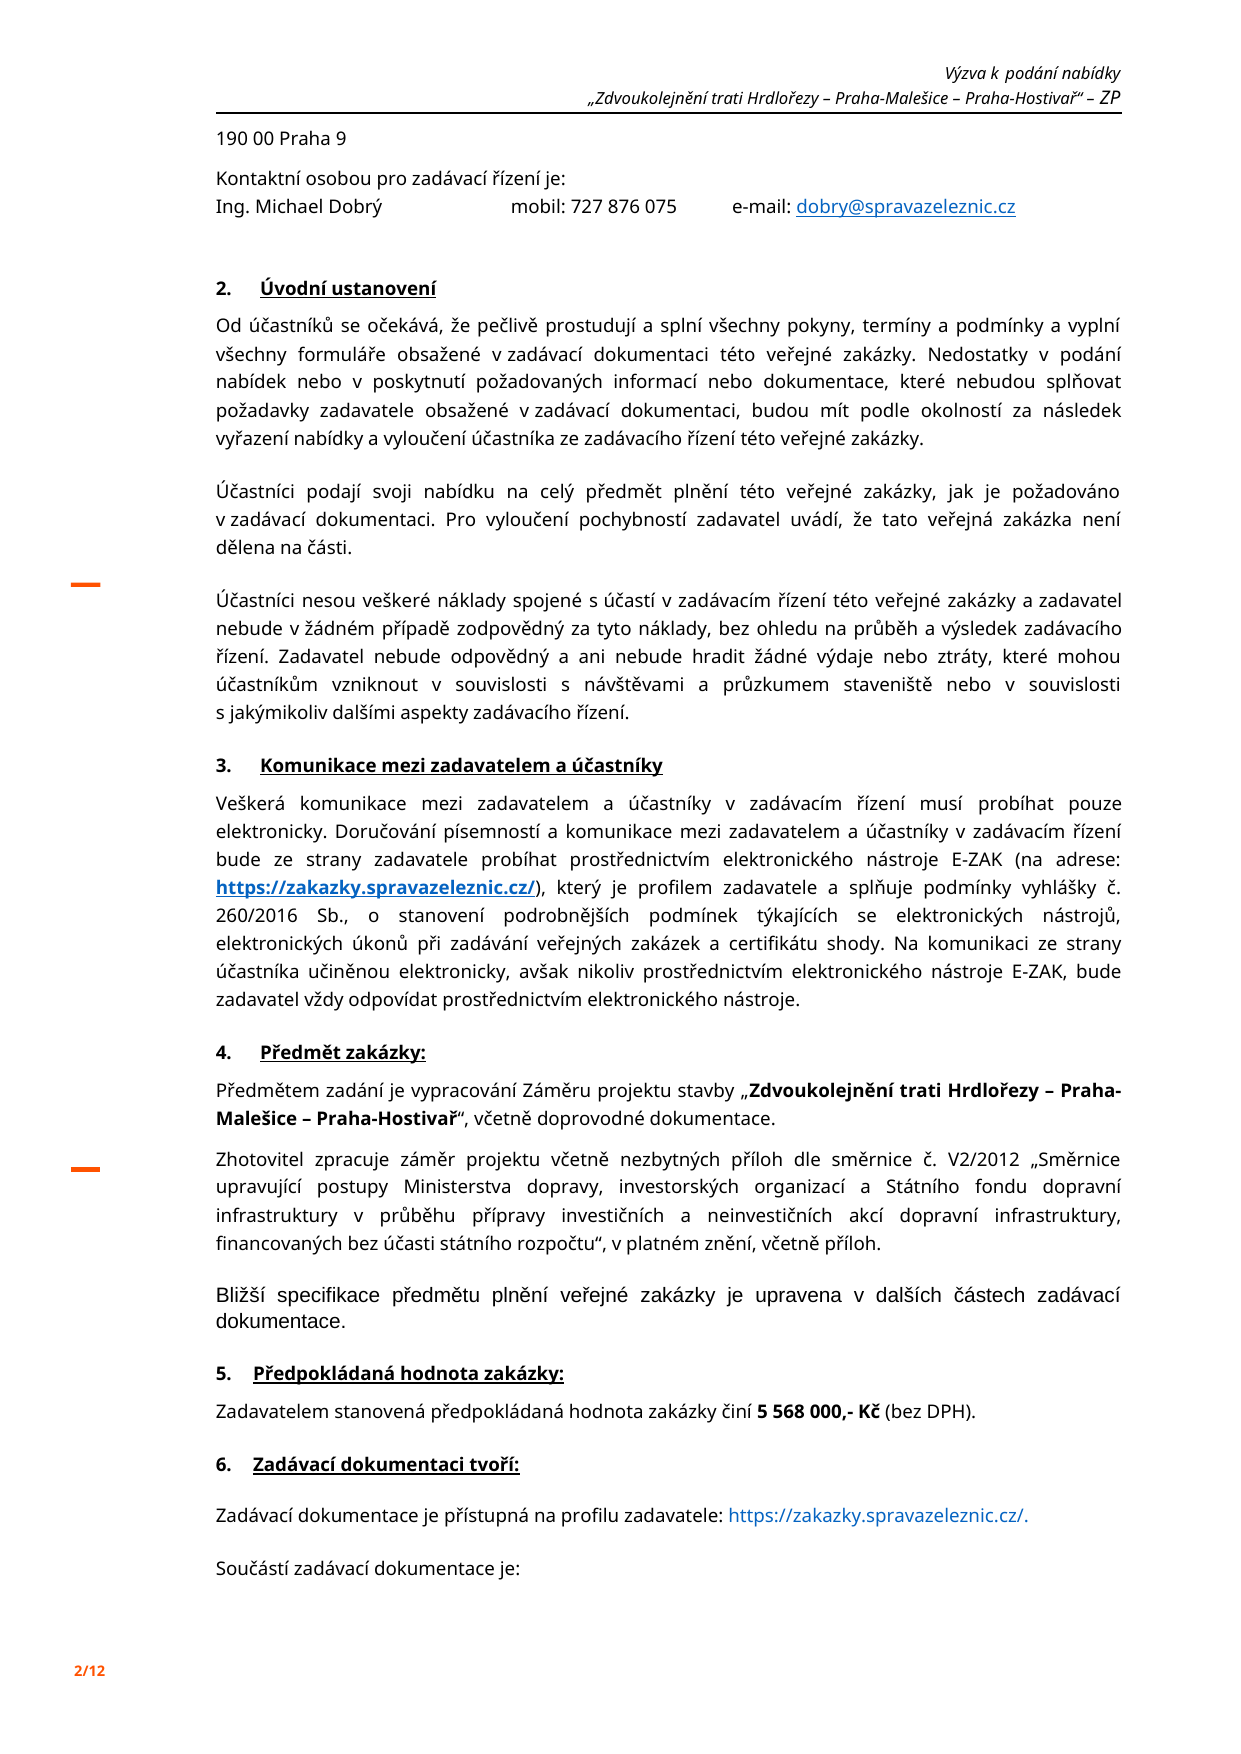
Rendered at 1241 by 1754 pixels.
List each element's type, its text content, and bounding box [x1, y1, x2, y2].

text Zadavatelem stanovená předpokládaná hodnota zakázky činí 5 568 000,- Kč (bez DPH). [216, 1399, 1122, 1424]
text Bližší specifikace předmětu plnění veřejné zakázky je upravena v dalších částech zadávací dokumentace. [216, 1283, 1122, 1333]
text Kontaktní osobou pro zadávací řízení je: [216, 166, 1122, 191]
text Zadávací dokumentace je přístupná na profilu zadavatele: https://zakazky.spravazeleznic.cz/. [216, 1502, 1122, 1528]
list Předmět zakázky: [216, 1039, 1122, 1065]
text Účastníci podají svoji nabídku na celý předmět plnění této veřejné zakázky, jak je požadováno v zadávací dokumentaci. Pro vyloučení pochybností zadavatel uvádí, že tato veřejná zakázka není dělena na části. [216, 478, 1122, 559]
text Zhotovitel zpracuje záměr projektu včetně nezbytných příloh dle směrnice č. V2/2012 „Směrnice upravující postupy Ministerstva dopravy, investorských organizací a Státního fondu dopravní infrastruktury v průběhu přípravy investičních a neinvestičních akcí dopravní infrastruktury, financovaných bez účasti státního rozpočtu“, v platném znění, včetně příloh. [216, 1146, 1122, 1255]
text Od účastníků se očekává, že pečlivě prostudují a splní všechny pokyny, termíny a podmínky a vyplní všechny formuláře obsažené v zadávací dokumentaci této veřejné zakázky. Nedostatky v podání nabídek nebo v poskytnutí požadovaných informací nebo dokumentace, které nebudou splňovat požadavky zadavatele obsažené v zadávací dokumentaci, budou mít podle okolností za následek vyřazení nabídky a vyloučení účastníka ze zadávacího řízení této veřejné zakázky. [216, 313, 1122, 450]
text Součástí zadávací dokumentace je: [216, 1555, 1122, 1581]
text Ing. Michael Dobrý mobil: 727 876 075 e-mail: dobry@spravazeleznic.cz [216, 194, 1122, 219]
text Veškerá komunikace mezi zadavatelem a účastníky v zadávacím řízení musí probíhat pouze elektronicky. Doručování písemností a komunikace mezi zadavatelem a účastníky v zadávacím řízení bude ze strany zadavatele probíhat prostřednictvím elektronického nástroje E-ZAK (na adrese: https://zakazky.spravazeleznic.cz/), který je profilem zadavatele a splňuje podmínky vyhlášky č. 260/2016 Sb., o stanovení podrobnějších podmínek týkajících se elektronických nástrojů, elektronických úkonů při zadávání veřejných zakázek a certifikátu shody. Na komunikaci ze strany účastníka učiněnou elektronicky, avšak nikoliv prostřednictvím elektronického nástroje E-ZAK, bude zadavatel vždy odpovídat prostřednictvím elektronického nástroje. [216, 790, 1122, 1012]
list Předmětem zadání je vypracování Záměru projektu stavby „Zdvoukolejnění trati Hrdlořezy – Praha-Malešice – Praha-Hostivař“, včetně doprovodné dokumentace. [216, 1077, 1122, 1131]
text Účastníci nesou veškeré náklady spojené s účastí v zadávacím řízení této veřejné zakázky a zadavatel nebude v žádném případě zodpovědný za tyto náklady, bez ohledu na průběh a výsledek zadávacího řízení. Zadavatel nebude odpovědný a ani nebude hradit žádné výdaje nebo ztráty, které mohou účastníkům vzniknout v souvislosti s návštěvami a průzkumem staveniště nebo v souvislosti s jakýmikoliv dalšími aspekty zadávacího řízení. [216, 587, 1122, 724]
text 190 00 Praha 9 [216, 125, 1122, 151]
list Zadávací dokumentaci tvoří: [216, 1452, 1122, 1477]
list Předpokládaná hodnota zakázky: [216, 1361, 1122, 1386]
list Komunikace mezi zadavatelem a účastníky [216, 752, 1122, 778]
list Úvodní ustanovení [216, 275, 1122, 300]
